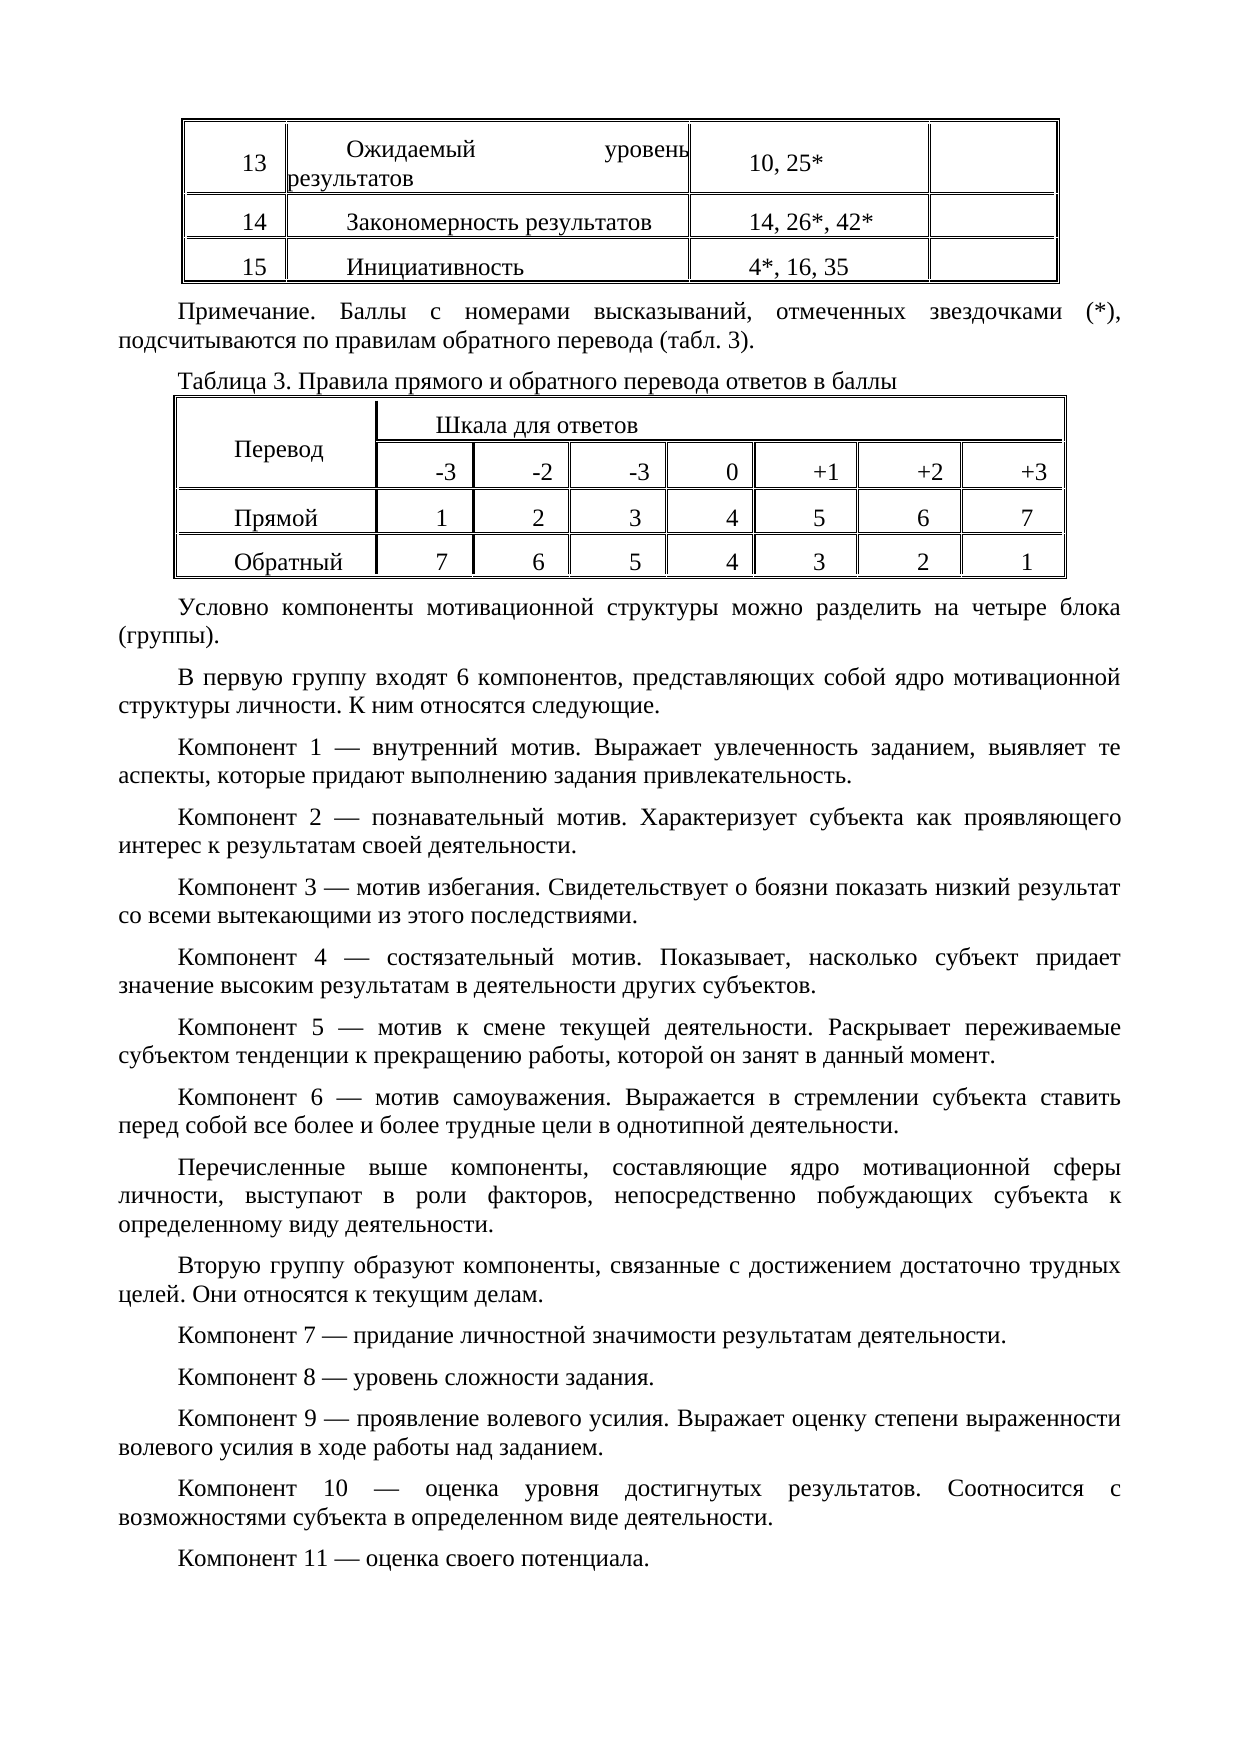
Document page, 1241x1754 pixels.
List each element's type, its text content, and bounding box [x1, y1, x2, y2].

text Условно компоненты мотивационной структуры можно разделить на четыре блока (группы). [118, 592, 1122, 649]
table_cell 5 [756, 490, 856, 531]
text В первую группу входят 6 компонентов, представляющих собой ядро мотивационной структуры личности. К ним относятся следующие. [118, 662, 1122, 719]
table_cell -2 [475, 443, 568, 487]
table_cell 1 [378, 490, 472, 531]
text Компонент 2 — познавательный мотив. Характеризует субъекта как проявляющего интерес к результатам своей деятельности. [118, 802, 1122, 859]
table_cell 7 [962, 487, 1065, 531]
table_cell 4 [667, 531, 754, 576]
table_cell 13 [185, 122, 287, 191]
text Перечисленные выше компоненты, составляющие ядро мотивационной сферы личности, выступают в роли факторов, непосредственно побуждающих субъекта к определенному виду деятельности. [118, 1152, 1122, 1238]
table_header Шкала для ответов [376, 398, 1064, 439]
text Компонент 5 — мотив к смене текущей деятельности. Раскрывает переживаемые субъектом тенденции к прекращению работы, которой он занят в данный момент. [118, 1012, 1122, 1069]
text Примечание. Баллы с номерами высказываний, отмеченных звездочками (*), подсчитываются по правилам обратного перевода (табл. 3). [118, 296, 1122, 353]
table_cell +2 [859, 443, 960, 487]
text Компонент 4 — состязательный мотив. Показывает, насколько субъект придает значение высоким результатам в деятельности других субъектов. [118, 942, 1122, 999]
text Компонент 11 — оценка своего потенциала. [118, 1543, 1122, 1572]
text Компонент 7 — придание личностной значимости результатам деятельности. [118, 1320, 1122, 1349]
table_cell +1 [756, 443, 856, 487]
table_cell [930, 122, 1056, 191]
table_cell [931, 191, 1057, 236]
table_cell 4*, 16, 35 [690, 239, 929, 280]
table_cell 3 [571, 490, 665, 531]
table_cell 0 [668, 443, 752, 487]
text Компонент 1 — внутренний мотив. Выражает увлеченность заданием, выявляет те аспекты, которые придают выполнению задания привлекательность. [118, 732, 1122, 789]
table_cell 1 [962, 531, 1064, 576]
table_cell 2 [475, 490, 568, 531]
table_cell Закономерность результатов [288, 195, 688, 236]
table_cell 5 [570, 535, 667, 576]
table_cell 14, 26*, 42* [691, 195, 928, 236]
table_cell 6 [473, 535, 570, 576]
table_cell [930, 236, 1058, 280]
text Таблица 3. Правила прямого и обратного перевода ответов в баллы [118, 366, 1122, 395]
table_cell 15 [183, 236, 287, 280]
text Вторую группу образуют компоненты, связанные с достижением достаточно трудных целей. Они относятся к текущим делам. [118, 1250, 1122, 1308]
table_cell 3 [754, 535, 858, 576]
table_cell Прямой [175, 487, 376, 531]
table_cell -3 [571, 443, 665, 487]
table_cell 10, 25* [690, 122, 929, 191]
table_header Перевод [177, 398, 376, 487]
table_cell -3 [378, 443, 472, 487]
table_cell Инициативность [287, 239, 689, 280]
table_cell 4 [668, 490, 752, 531]
text Компонент 10 — оценка уровня достигнутых результатов. Соотносится с возможностями субъекта в определенном виде деятельности. [118, 1473, 1122, 1530]
text Компонент 9 — проявление волевого усилия. Выражает оценку степени выраженности волевого усилия в ходе работы над заданием. [118, 1403, 1122, 1460]
text Компонент 3 — мотив избегания. Свидетельствует о боязни показать низкий результат со всеми вытекающими из этого последствиями. [118, 872, 1122, 929]
table_cell 7 [376, 535, 473, 576]
text Компонент 8 — уровень сложности задания. [118, 1362, 1122, 1390]
table_cell 6 [859, 490, 960, 531]
text Компонент 6 — мотив самоуважения. Выражается в стремлении субъекта ставить перед собой все более и более трудные цели в однотипной деятельности. [118, 1082, 1122, 1139]
table_cell +3 [963, 439, 1064, 487]
table_cell 2 [858, 535, 962, 576]
table_cell Обратный [177, 531, 376, 576]
table_cell 14 [185, 191, 285, 236]
table_cell Ожидаемый уровень результатов [287, 122, 689, 191]
